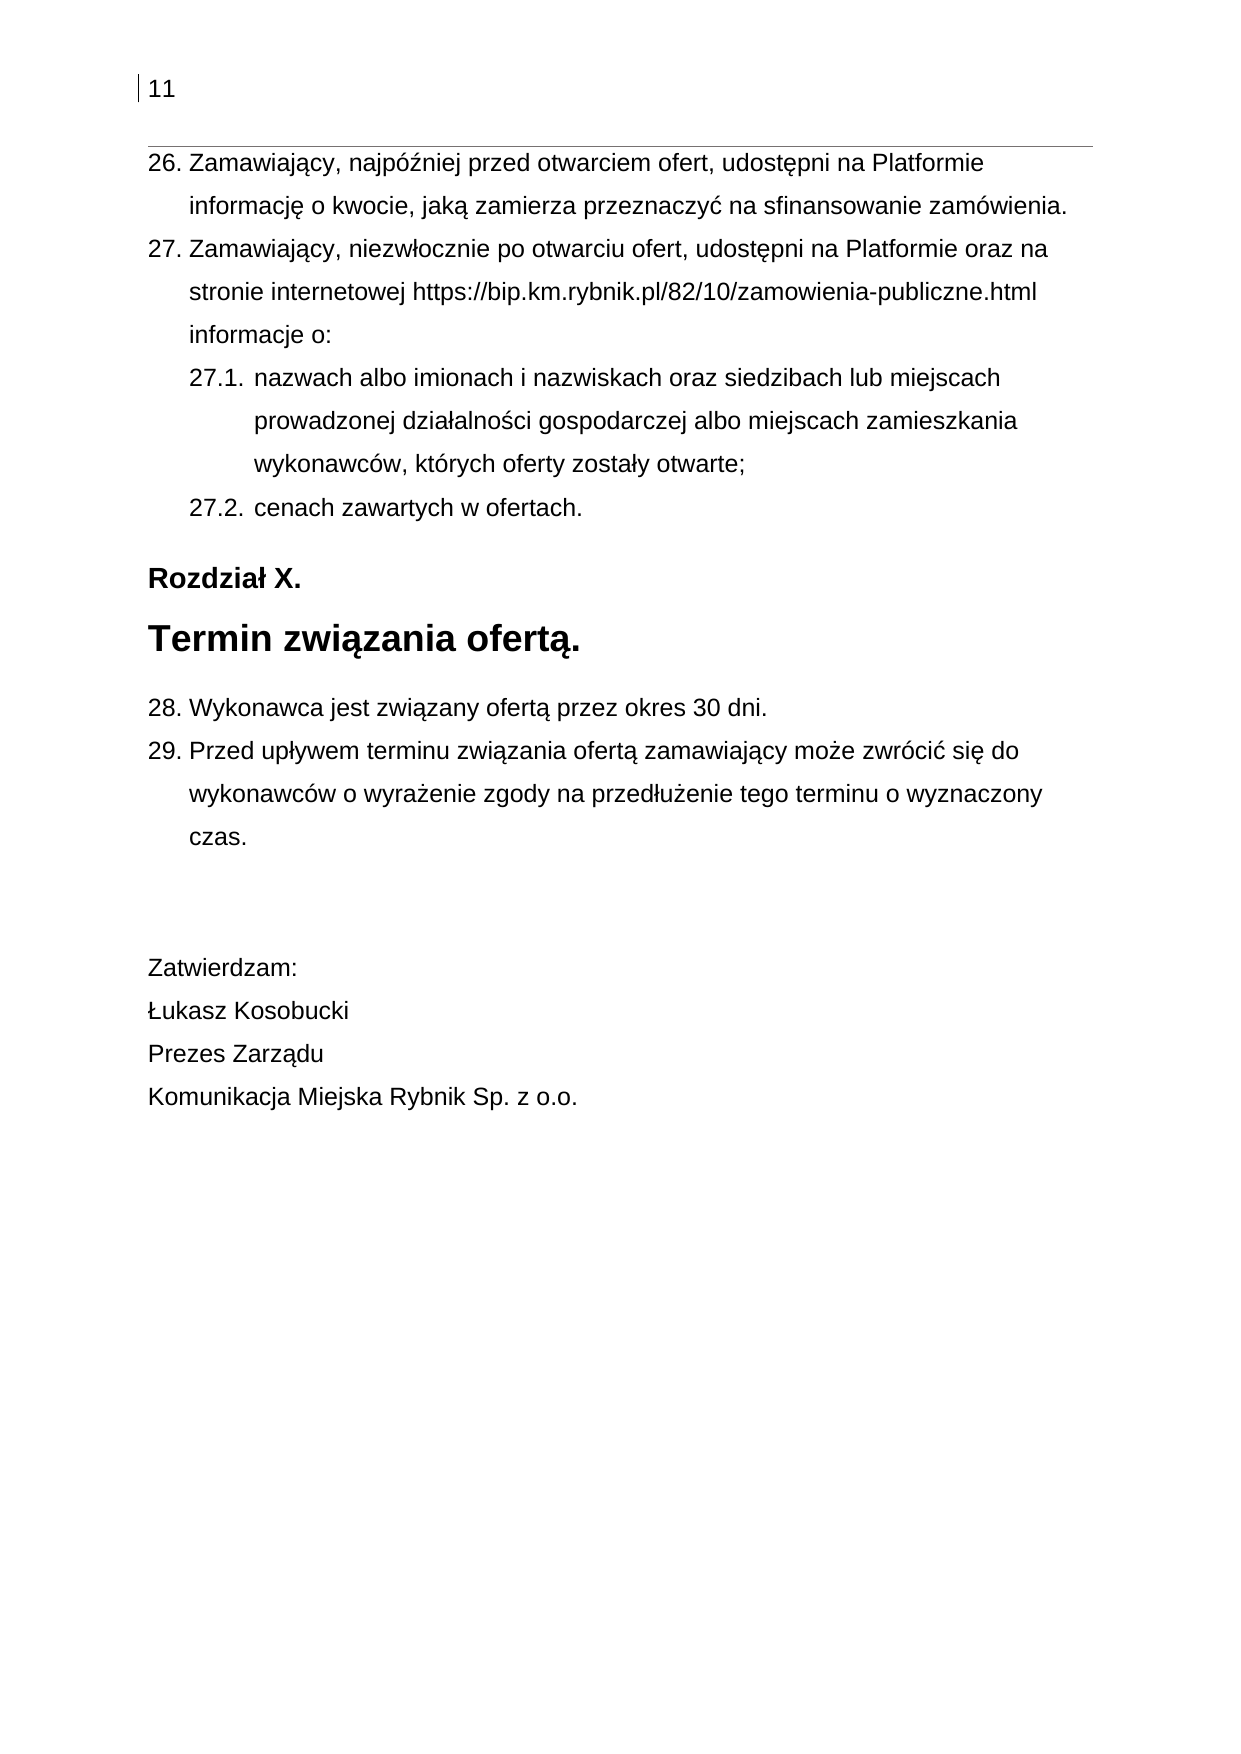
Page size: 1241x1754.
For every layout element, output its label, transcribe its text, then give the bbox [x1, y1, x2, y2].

text Łukasz Kosobucki [148, 996, 1093, 1025]
list Zamawiający, niezwłocznie po otwarciu ofert, udostępni na Platformie oraz na stronie internetowej https://bip.km.rybnik.pl/82/10/zamowienia-publiczne.html informacje o: [148, 234, 1093, 349]
list Przed upływem terminu związania ofertą zamawiający może zwrócić się do wykonawców o wyrażenie zgody na przedłużenie tego terminu o wyznaczony czas. [148, 736, 1093, 851]
subtitle Termin związania ofertą. [148, 561, 1093, 659]
text Zatwierdzam: [148, 953, 1093, 982]
text Komunikacja Miejska Rybnik Sp. z o.o. [148, 1082, 1093, 1111]
list nazwach albo imionach i nazwiskach oraz siedzibach lub miejscach prowadzonej działalności gospodarczej albo miejscach zamieszkania wykonawców, których oferty zostały otwarte; [189, 363, 1093, 478]
list Wykonawca jest związany ofertą przez okres 30 dni. [148, 693, 1093, 722]
text Prezes Zarządu [148, 1039, 1093, 1068]
list Zamawiający, najpóźniej przed otwarciem ofert, udostępni na Platformie informację o kwocie, jaką zamierza przeznaczyć na sfinansowanie zamówienia. [148, 148, 1093, 219]
list cenach zawartych w ofertach. [189, 493, 1093, 521]
